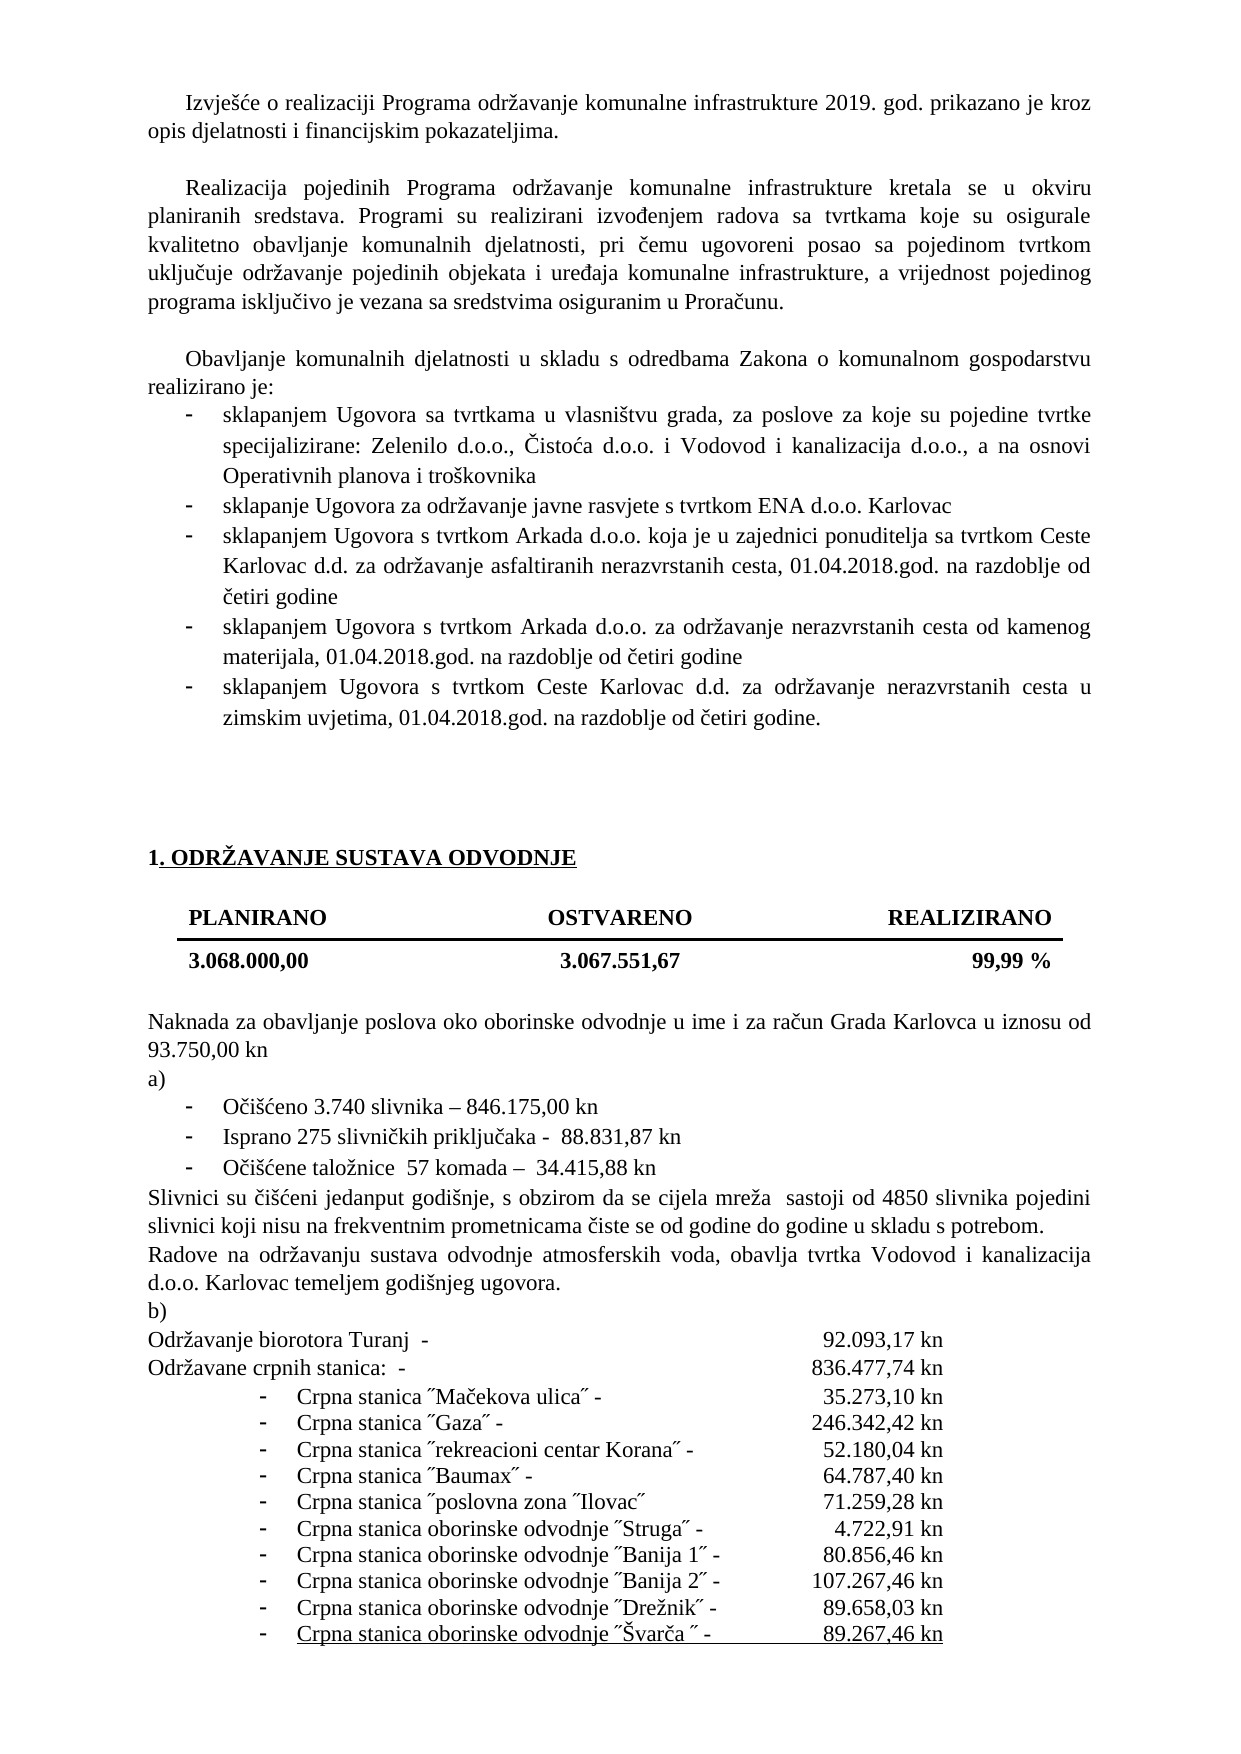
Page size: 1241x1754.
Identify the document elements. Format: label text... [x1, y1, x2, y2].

list Očišćeno 3.740 slivnika – 846.175,00 kn [185, 1093, 1092, 1119]
table_cell 3.068.000,00 [177, 941, 472, 979]
list Crpna stanica ˝Baumax˝ - 64.787,40 kn [259, 1462, 1092, 1488]
text b) [148, 1298, 1092, 1324]
table_header PLANIRANO [177, 897, 472, 938]
text 1. ODRŽAVANJE SUSTAVA ODVODNJE [148, 844, 1092, 870]
text Održavane crpnih stanica: - 836.477,74 kn [148, 1354, 1092, 1381]
table_header OSTVARENO [473, 897, 768, 938]
list Crpna stanica oborinske odvodnje ˝Banija 1˝ - 80.856,46 kn [259, 1541, 1092, 1567]
text Obavljanje komunalnih djelatnosti u skladu s odredbama Zakona o komunalnom gospodarstvu realizirano je: [148, 344, 1092, 399]
text Naknada za obavljanje poslova oko oborinske odvodnje u ime i za račun Grada Karlovca u iznosu od 93.750,00 kn [148, 1008, 1092, 1063]
text a) [148, 1065, 1092, 1091]
list Isprano 275 slivničkih priključaka - 88.831,87 kn [185, 1123, 1092, 1150]
text Izvješće o realizaciji Programa održavanje komunalne infrastrukture 2019. god. prikazano je kroz opis djelatnosti i financijskim pokazateljima. [148, 89, 1092, 143]
list Crpna stanica ˝Gaza˝ - 246.342,42 kn [259, 1409, 1092, 1436]
list Crpna stanica ˝poslovna zona ˝Ilovac˝ 71.259,28 kn [259, 1488, 1092, 1515]
list sklapanjem Ugovora s tvrtkom Arkada d.o.o. koja je u zajednici ponuditelja sa tvrtkom Ceste Karlovac d.d. za održavanje asfaltiranih nerazvrstanih cesta, 01.04.2018.god. na razdoblje od četiri godine [185, 522, 1092, 609]
list Crpna stanica oborinske odvodnje ˝Drežnik˝ - 89.658,03 kn [259, 1594, 1092, 1620]
list Crpna stanica oborinske odvodnje ˝Banija 2˝ - 107.267,46 kn [259, 1567, 1092, 1594]
text Slivnici su čišćeni jedanput godišnje, s obzirom da se cijela mreža sastoji od 4850 slivnika pojedini slivnici koji nisu na frekventnim prometnicama čiste se od godine do godine u skladu s potrebom. [148, 1184, 1092, 1239]
list Crpna stanica ˝Mačekova ulica˝ - 35.273,10 kn [259, 1383, 1092, 1409]
table_cell 99,99 % [768, 941, 1063, 979]
list sklapanjem Ugovora s tvrtkom Ceste Karlovac d.d. za održavanje nerazvrstanih cesta u zimskim uvjetima, 01.04.2018.god. na razdoblje od četiri godine. [185, 673, 1092, 730]
text Održavanje biorotora Turanj - 92.093,17 kn [148, 1326, 1092, 1352]
text Realizacija pojedinih Programa održavanje komunalne infrastrukture kretala se u okviru planiranih sredstava. Programi su realizirani izvođenjem radova sa tvrtkama koje su osigurale kvalitetno obavljanje komunalnih djelatnosti, pri čemu ugovoreni posao sa pojedinom tvrtkom uključuje održavanje pojedinih objekata i uređaja komunalne infrastrukture, a vrijednost pojedinog programa isključivo je vezana sa sredstvima osiguranim u Proračunu. [148, 174, 1092, 314]
list Crpna stanica oborinske odvodnje ˝Švarča ˝ - 89.267,46 kn [259, 1620, 1092, 1646]
list sklapanjem Ugovora sa tvrtkama u vlasništvu grada, za poslove za koje su pojedine tvrtke specijalizirane: Zelenilo d.o.o., Čistoća d.o.o. i Vodovod i kanalizacija d.o.o., a na osnovi Operativnih planova i troškovnika [185, 401, 1092, 488]
list Crpna stanica ˝rekreacioni centar Korana˝ - 52.180,04 kn [259, 1436, 1092, 1462]
table_header REALIZIRANO [768, 897, 1063, 938]
list Očišćene taložnice 57 komada – 34.415,88 kn [185, 1154, 1092, 1180]
list Crpna stanica oborinske odvodnje ˝Struga˝ - 4.722,91 kn [259, 1515, 1092, 1541]
text Radove na održavanju sustava odvodnje atmosferskih voda, obavlja tvrtka Vodovod i kanalizacija d.o.o. Karlovac temeljem godišnjeg ugovora. [148, 1241, 1092, 1296]
list sklapanje Ugovora za održavanje javne rasvjete s tvrtkom ENA d.o.o. Karlovac [185, 492, 1092, 518]
table_cell 3.067.551,67 [473, 941, 768, 979]
list sklapanjem Ugovora s tvrtkom Arkada d.o.o. za održavanje nerazvrstanih cesta od kamenog materijala, 01.04.2018.god. na razdoblje od četiri godine [185, 613, 1092, 669]
